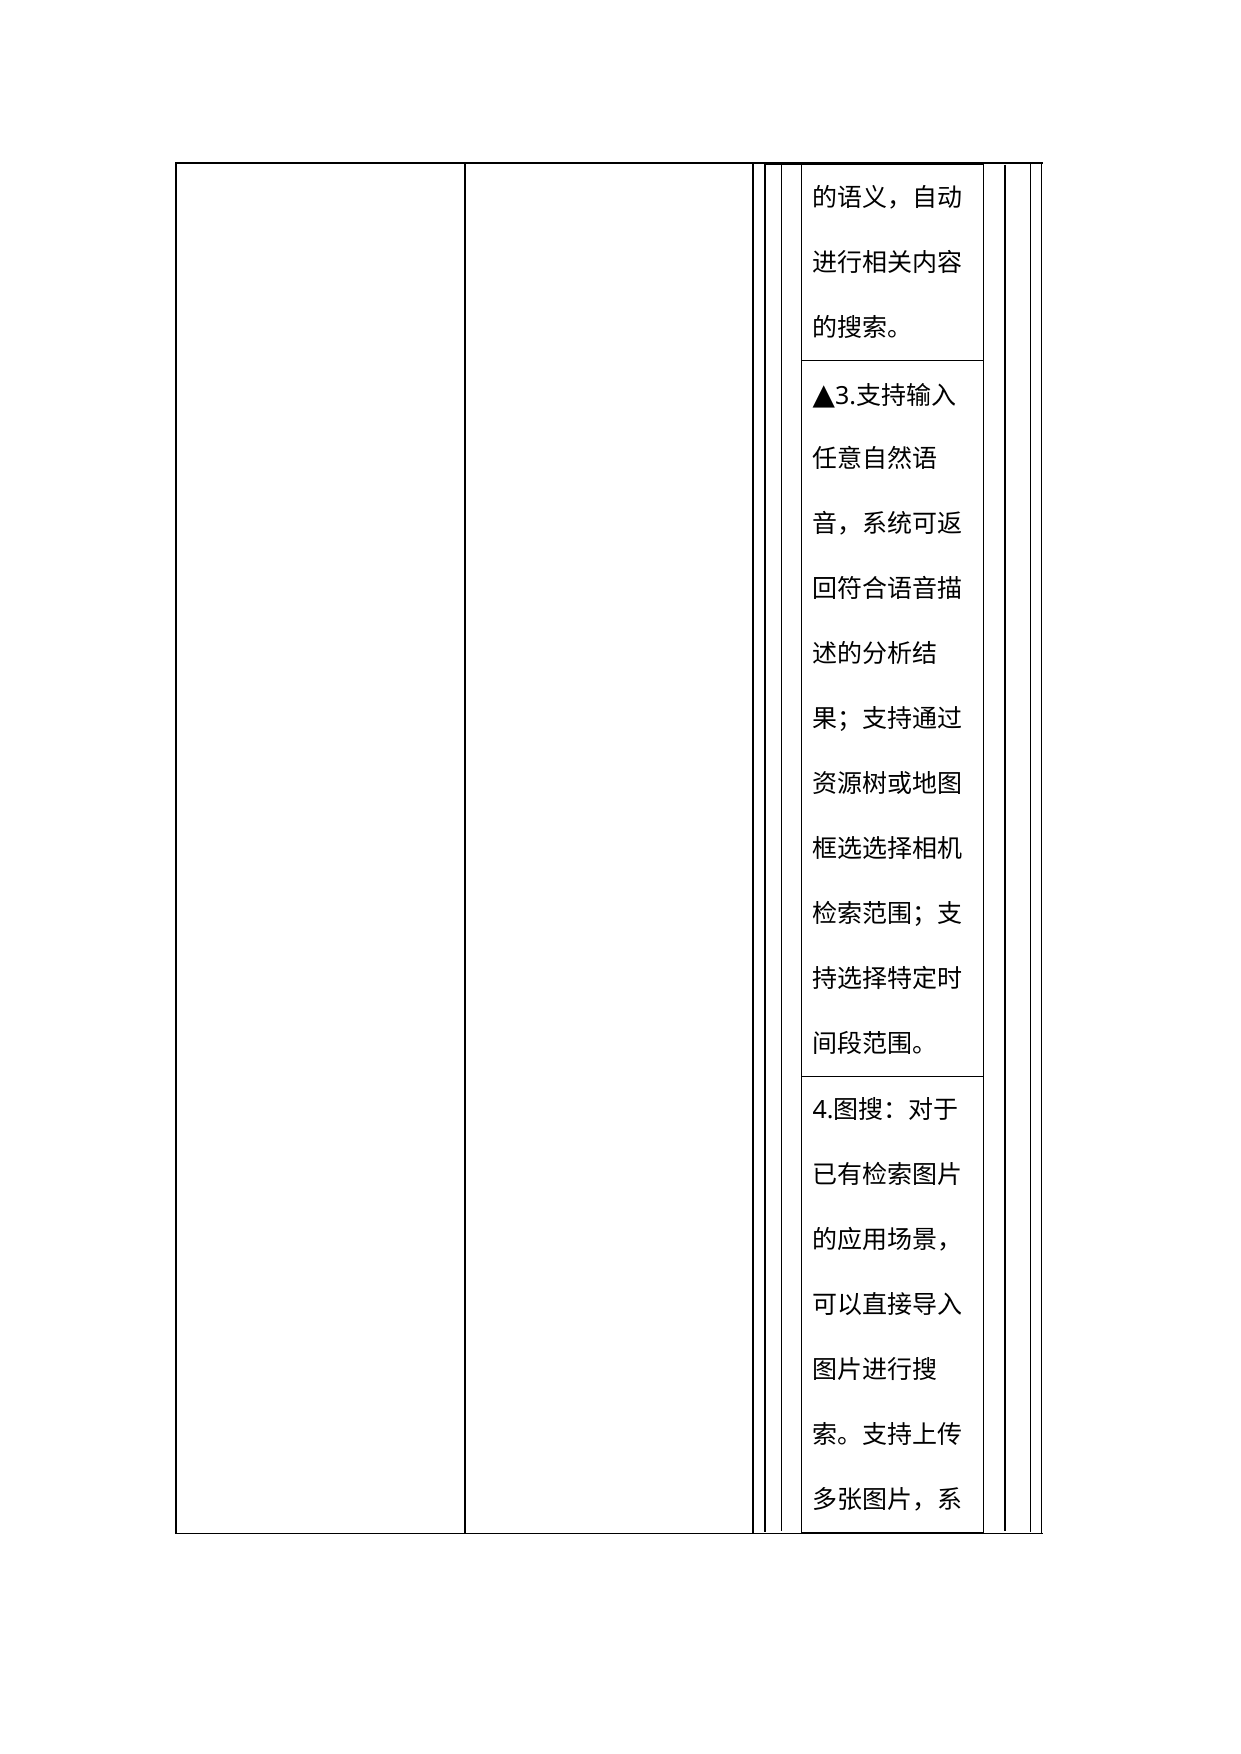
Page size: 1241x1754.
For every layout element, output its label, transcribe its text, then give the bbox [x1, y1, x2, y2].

table_cell ▲ [466, 164, 752, 1533]
table_cell [802, 1077, 983, 1532]
table_cell 1 [177, 164, 464, 1533]
table_cell [984, 164, 1041, 1533]
table_cell [802, 361, 983, 1076]
table_cell [754, 164, 801, 1533]
table_cell [802, 165, 983, 360]
